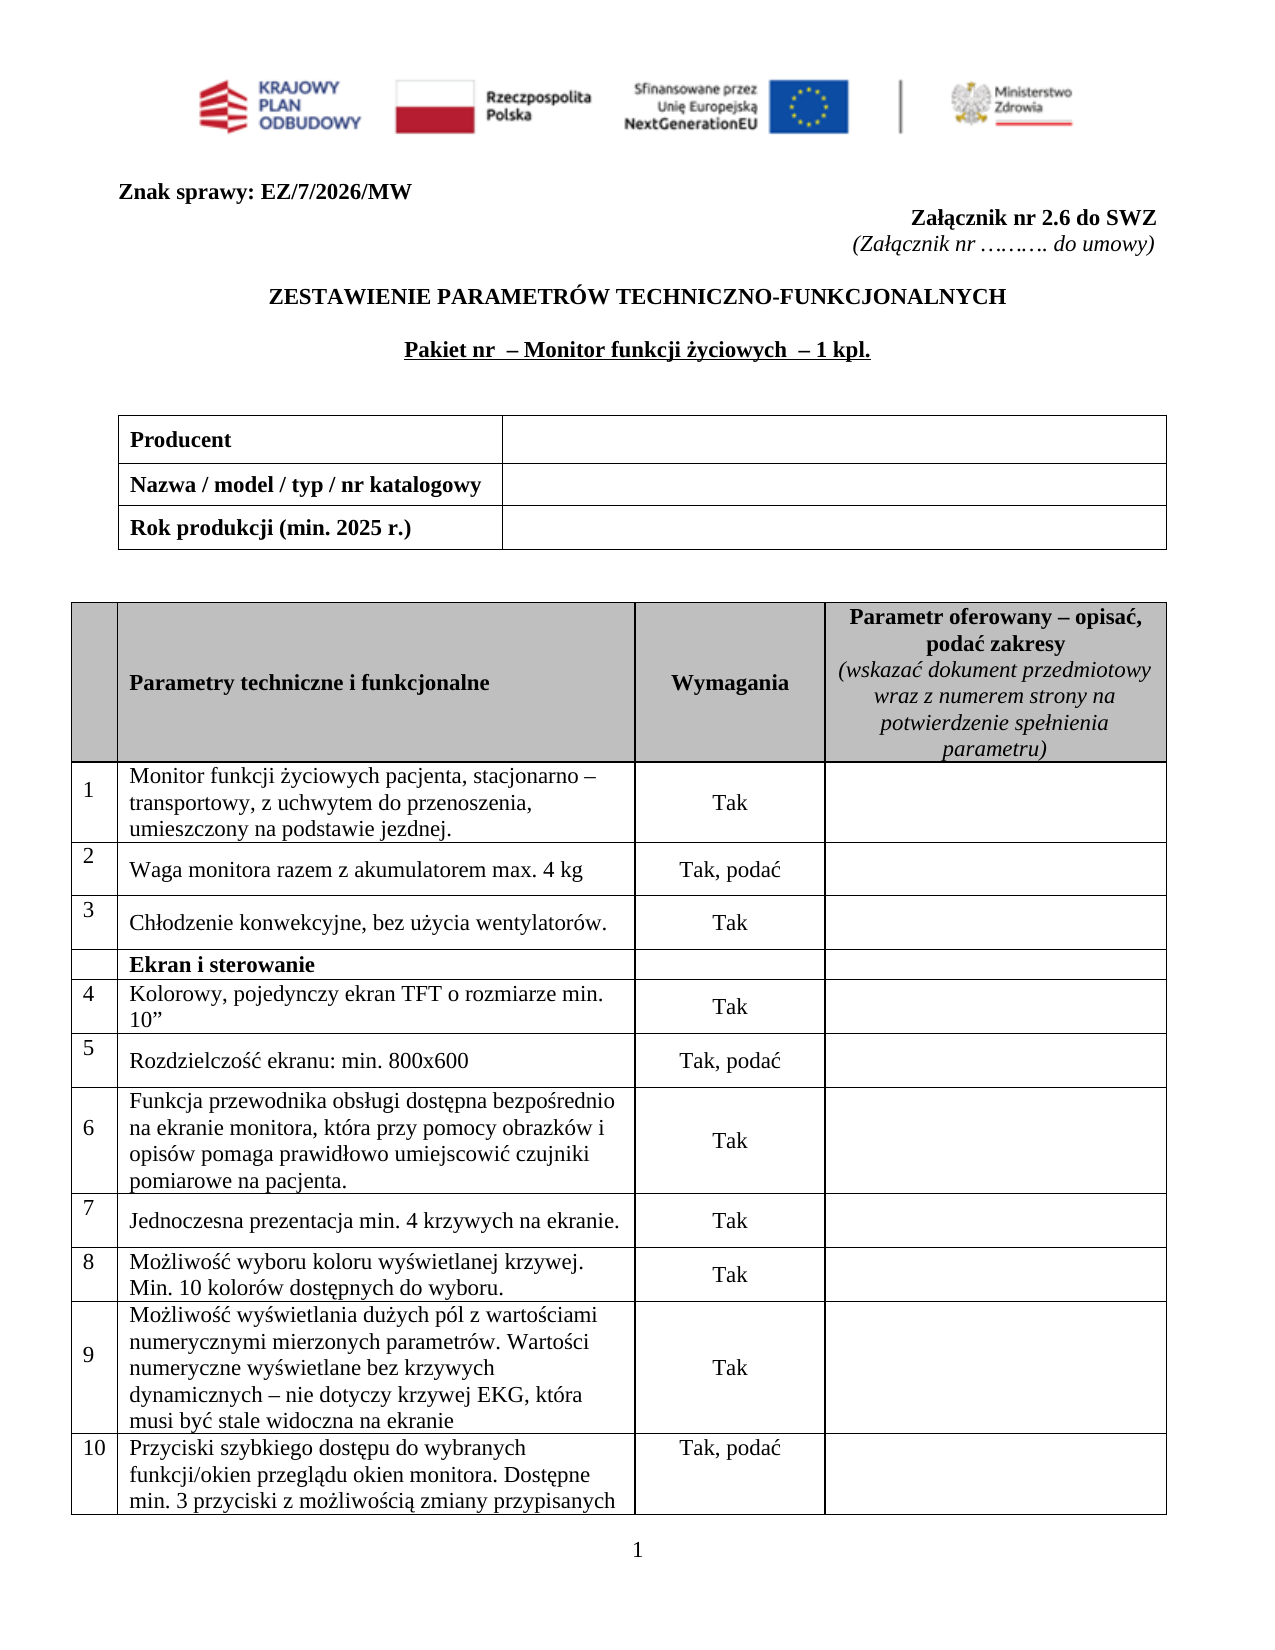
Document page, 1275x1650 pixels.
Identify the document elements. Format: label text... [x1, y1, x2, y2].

table_cell [72, 843, 117, 895]
table_cell Tak [636, 1088, 824, 1193]
table_cell [72, 950, 117, 979]
table_cell [826, 1434, 1166, 1513]
table_cell [72, 980, 117, 1033]
picture [184, 59, 1091, 150]
table_cell Monitor funkcji życiowych pacjenta, stacjonarno – transportowy, z uchwytem do przenoszenia, umieszczony na podstawie jezdnej. [118, 763, 634, 842]
table_header [72, 603, 117, 761]
table_cell [826, 1034, 1166, 1087]
text Pakiet nr – Monitor funkcji życiowych – 1 kpl. [118, 336, 1157, 362]
table_cell Tak, podać [636, 843, 824, 895]
table_cell Chłodzenie konwekcyjne, bez użycia wentylatorów. [118, 896, 634, 949]
table_cell Możliwość wyświetlania dużych pól z wartościami numerycznymi mierzonych parametrów. Wartości numeryczne wyświetlane bez krzywych dynamicznych – nie dotyczy krzywej EKG, która musi być stale widoczna na ekranie [118, 1302, 634, 1433]
table_cell [72, 896, 117, 949]
table_header Producent [119, 416, 502, 462]
table_cell [826, 1194, 1166, 1247]
table_cell [826, 1302, 1166, 1433]
table_cell [72, 1194, 117, 1247]
text (Załącznik nr ………. do umowy) [118, 230, 1157, 257]
table_cell Waga monitora razem z akumulatorem max. 4 kg [118, 843, 634, 895]
table_cell [72, 1088, 117, 1193]
table_cell [826, 1088, 1166, 1193]
table_cell Możliwość wyboru koloru wyświetlanej krzywej. Min. 10 kolorów dostępnych do wyboru. [118, 1248, 634, 1301]
table_cell Funkcja przewodnika obsługi dostępna bezpośrednio na ekranie monitora, która przy pomocy obrazków i opisów pomaga prawidłowo umiejscowić czujniki pomiarowe na pacjenta. [118, 1088, 634, 1193]
table_cell [826, 950, 1166, 979]
table_cell Tak [636, 896, 824, 949]
text ZESTAWIENIE PARAMETRÓW TECHNICZNO-FUNKCJONALNYCH [118, 283, 1157, 309]
text Załącznik nr 2.6 do SWZ [118, 204, 1157, 230]
table_header [503, 416, 1166, 462]
table_cell [826, 843, 1166, 895]
table_cell Nazwa / model / typ / nr katalogowy [119, 464, 502, 505]
table_cell [636, 950, 824, 979]
table_cell [72, 1434, 117, 1513]
table_cell Ekran i sterowanie [118, 950, 634, 979]
table_cell [72, 1034, 117, 1087]
table_cell Rozdzielczość ekranu: min. 800x600 [118, 1034, 634, 1087]
table_cell Tak [636, 763, 824, 842]
table_cell Rok produkcji (min. 2025 r.) [119, 506, 502, 548]
table_header Parametr oferowany – opisać, podać zakresy (wskazać dokument przedmiotowy wraz z numerem strony na potwierdzenie spełnienia parametru) [826, 603, 1166, 761]
table_cell [503, 464, 1166, 505]
table_cell [72, 1248, 117, 1301]
table_cell [826, 980, 1166, 1033]
table_cell Tak, podać [636, 1034, 824, 1087]
table_cell [826, 896, 1166, 949]
table_cell Jednoczesna prezentacja min. 4 krzywych na ekranie. [118, 1194, 634, 1247]
table_cell Tak [636, 980, 824, 1033]
table_cell [826, 1248, 1166, 1301]
table_header Wymagania [636, 603, 824, 761]
table_cell [72, 1302, 117, 1433]
table_cell Tak, podać [636, 1434, 824, 1513]
table_cell Tak [636, 1248, 824, 1301]
table_cell Tak [636, 1194, 824, 1247]
table_cell [72, 763, 117, 842]
table_header Parametry techniczne i funkcjonalne [118, 603, 634, 761]
table_cell [826, 763, 1166, 842]
text Znak sprawy: EZ/7/2026/MW [118, 178, 1157, 204]
table_cell Tak [636, 1302, 824, 1433]
table_cell [503, 506, 1166, 548]
table_cell Kolorowy, pojedynczy ekran TFT o rozmiarze min. 10” [118, 980, 634, 1033]
